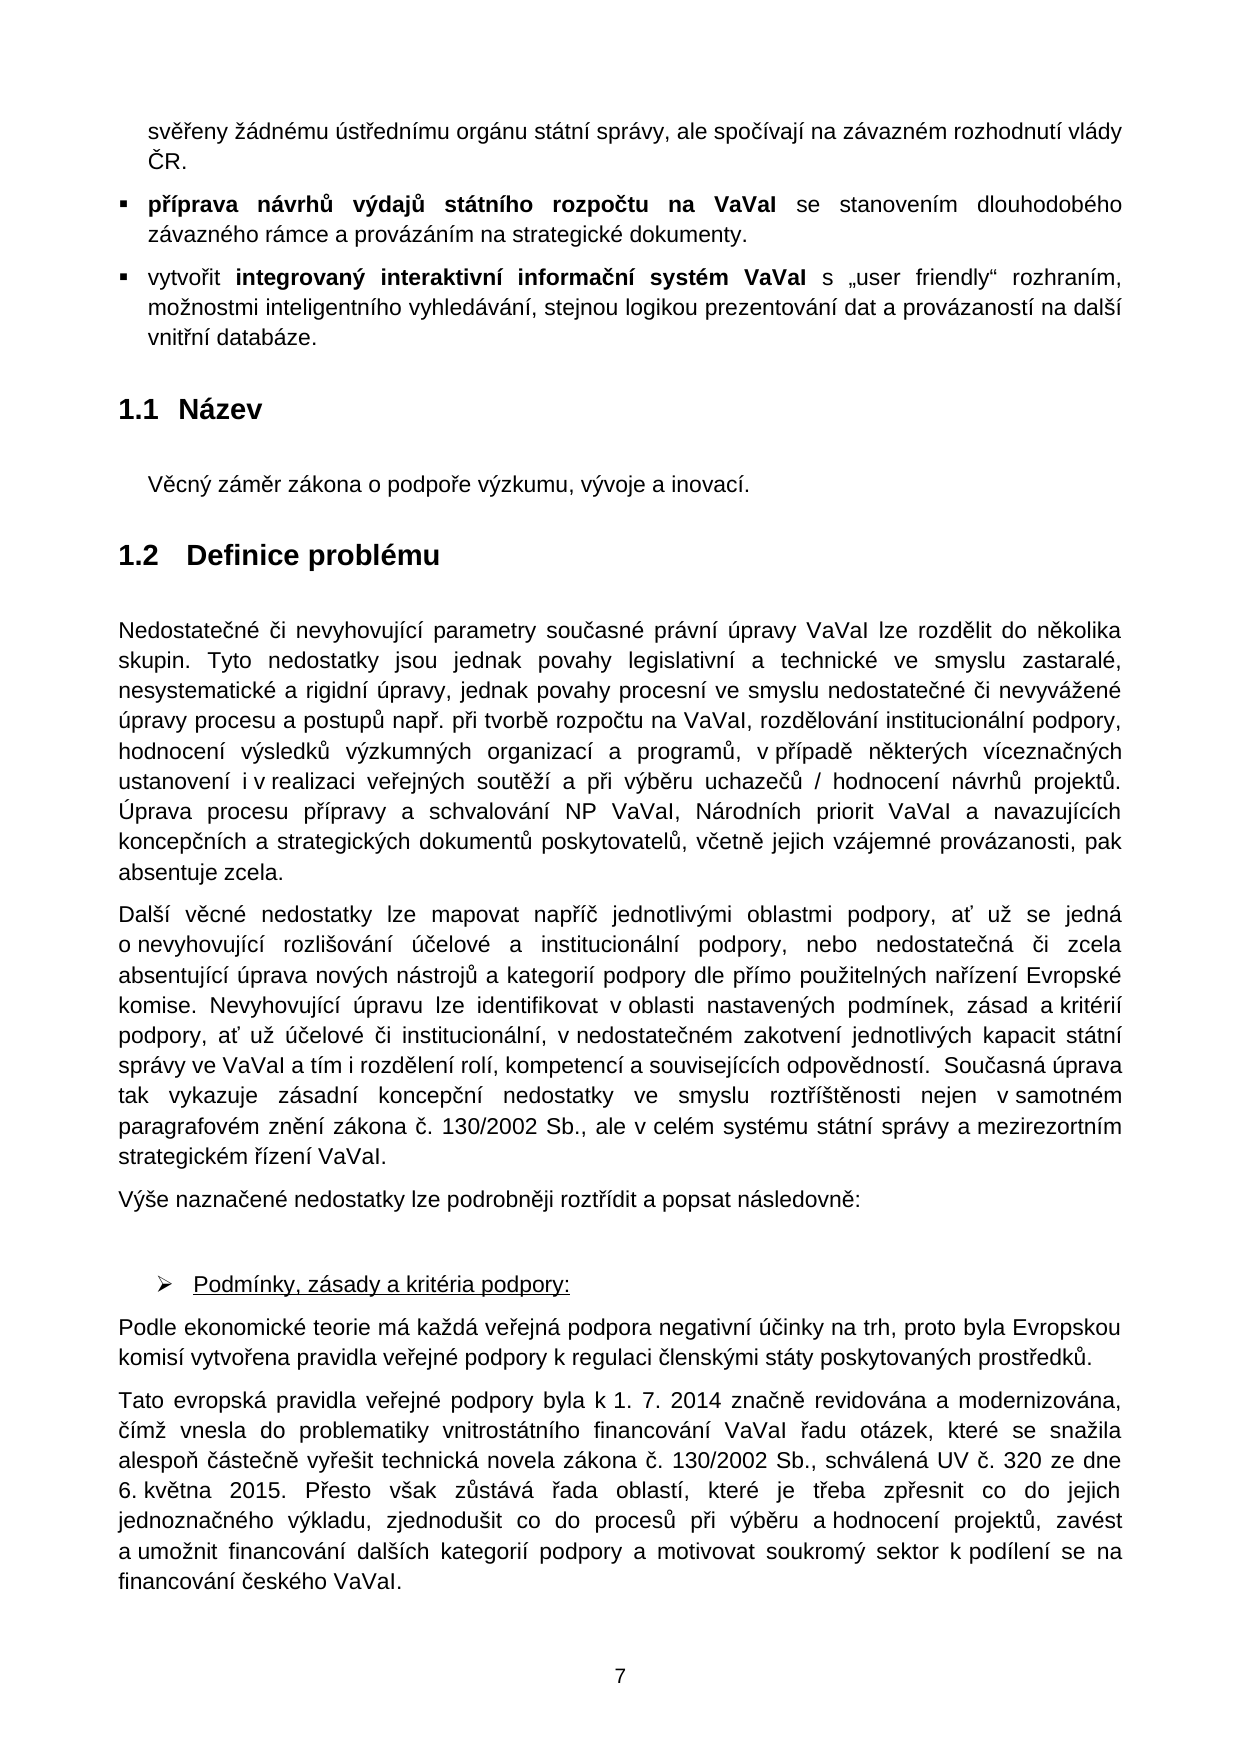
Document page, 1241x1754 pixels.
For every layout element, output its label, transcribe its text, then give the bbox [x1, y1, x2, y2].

list vytvořit integrovaný interaktivní informační systém VaVaI s „user friendly“ rozhraním, možnostmi inteligentního vyhledávání, stejnou logikou prezentování dat a provázaností na další vnitřní databáze. [118, 264, 1122, 351]
text Nedostatečné či nevyhovující parametry současné právní úpravy VaVaI lze rozdělit do několika skupin. Tyto nedostatky jsou jednak povahy legislativní a technické ve smyslu zastaralé, nesystematické a rigidní úpravy, jednak povahy procesní ve smyslu nedostatečné či nevyvážené úpravy procesu a postupů např. při tvorbě rozpočtu na VaVaI, rozdělování institucionální podpory, hodnocení výsledků výzkumných organizací a programů, v případě některých víceznačných ustanovení i v realizaci veřejných soutěží a při výběru uchazečů / hodnocení návrhů projektů. Úprava procesu přípravy a schvalování NP VaVaI, Národních priorit VaVaI a navazujících koncepčních a strategických dokumentů poskytovatelů, včetně jejich vzájemné provázanosti, pak absentuje zcela. [118, 617, 1122, 885]
text Tato evropská pravidla veřejné podpory byla k 1. 7. 2014 značně revidována a modernizována, čímž vnesla do problematiky vnitrostátního financování VaVaI řadu otázek, které se snažila alespoň částečně vyřešit technická novela zákona č. 130/2002 Sb., schválená UV č. 320 ze dne 6. května 2015. Přesto však zůstává řada oblastí, které je třeba zpřesnit co do jejich jednoznačného výkladu, zjednodušit co do procesů při výběru a hodnocení projektů, zavést a umožnit financování dalších kategorií podpory a motivovat soukromý sektor k podílení se na financování českého VaVaI. [118, 1387, 1122, 1594]
text Věcný záměr zákona o podpoře výzkumu, vývoje a inovací. [118, 471, 1122, 497]
text Výše naznačené nedostatky lze podrobněji roztřídit a popsat následovně: [118, 1186, 1122, 1212]
list příprava návrhů výdajů státního rozpočtu na VaVaI se stanovením dlouhodobého závazného rámce a provázáním na strategické dokumenty. [118, 191, 1122, 248]
subtitle Název [118, 392, 1122, 426]
subtitle Definice problému [118, 538, 1122, 572]
list Podmínky, zásady a kritéria podpory: [156, 1271, 1122, 1297]
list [118, 118, 1122, 175]
text Další věcné nedostatky lze mapovat napříč jednotlivými oblastmi podpory, ať už se jedná o nevyhovující rozlišování účelové a institucionální podpory, nebo nedostatečná či zcela absentující úprava nových nástrojů a kategorií podpory dle přímo použitelných nařízení Evropské komise. Nevyhovující úpravu lze identifikovat v oblasti nastavených podmínek, zásad a kritérií podpory, ať už účelové či institucionální, v nedostatečném zakotvení jednotlivých kapacit státní správy ve VaVaI a tím i rozdělení rolí, kompetencí a souvisejících odpovědností. Současná úprava tak vykazuje zásadní koncepční nedostatky ve smyslu roztříštěnosti nejen v samotném paragrafovém znění zákona č. 130/2002 Sb., ale v celém systému státní správy a mezirezortním strategickém řízení VaVaI. [118, 901, 1122, 1169]
text Podle ekonomické teorie má každá veřejná podpora negativní účinky na trh, proto byla Evropskou komisí vytvořena pravidla veřejné podpory k regulaci členskými státy poskytovaných prostředků. [118, 1314, 1122, 1370]
